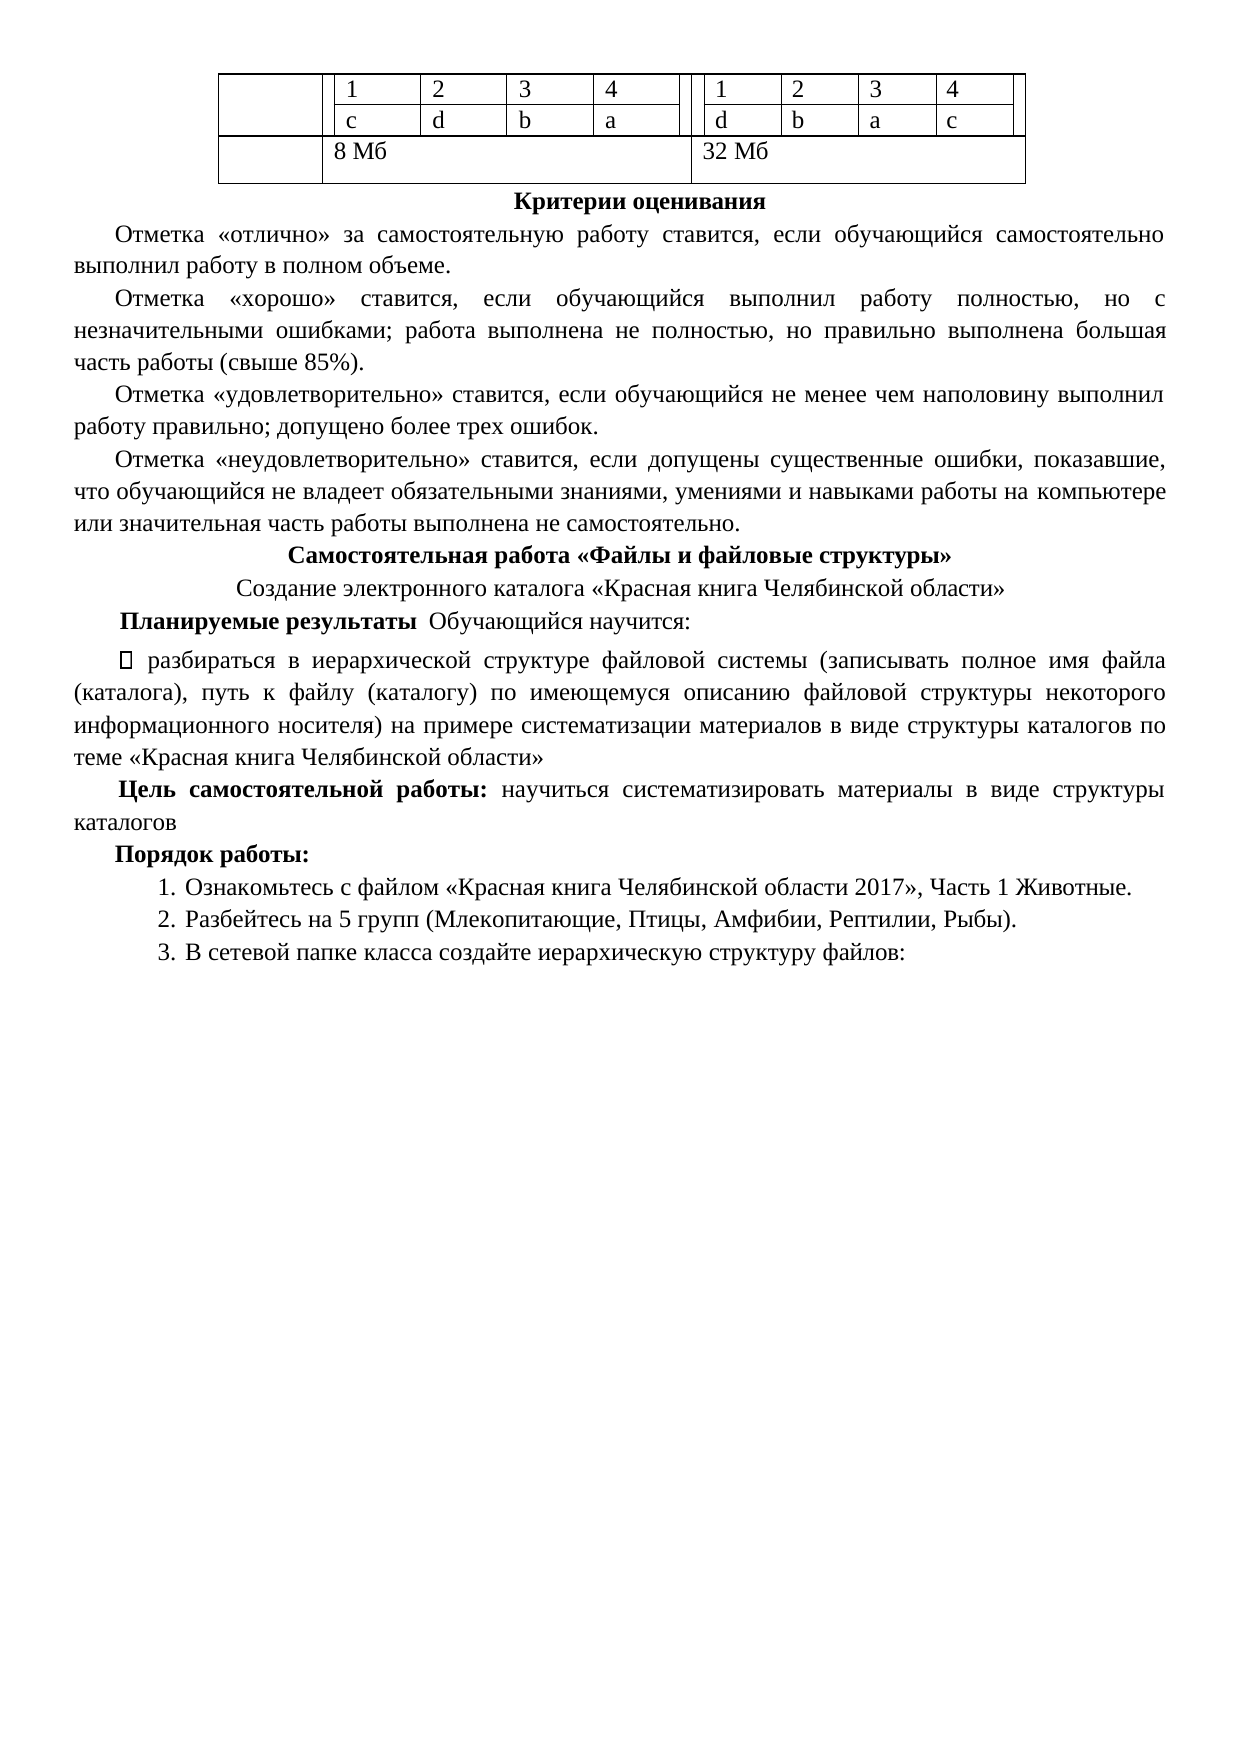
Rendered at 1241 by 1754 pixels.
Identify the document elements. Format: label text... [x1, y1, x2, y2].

text Отметка «отлично» за самостоятельную работу ставится, если обучающийся самостоятельно выполнил работу в полном объеме. [73, 219, 1165, 279]
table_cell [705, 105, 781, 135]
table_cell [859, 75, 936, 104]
text Планируемые результаты Обучающийся научится: [119, 606, 1181, 635]
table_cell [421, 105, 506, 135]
subtitle Самостоятельная работа «Файлы и файловые структуры» [58, 540, 1181, 569]
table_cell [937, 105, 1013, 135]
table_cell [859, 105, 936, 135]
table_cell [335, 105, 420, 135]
list В сетевой папке класса создайте иерархическую структуру файлов: [157, 937, 1181, 966]
list Разбейтесь на 5 групп (Млекопитающие, Птицы, Амфибии, Рептилии, Рыбы). [157, 904, 1181, 933]
text Критерии оценивания [514, 186, 1181, 215]
text разбираться в иерархической структуре файловой системы (записывать полное имя файла (каталога), путь к файлу (каталогу) по имеющемуся описанию файловой структуры некоторого информационного носителя) на примере систематизации материалов в виде структуры каталогов по теме «Красная книга Челябинской области» [73, 645, 1167, 771]
text Отметка «неудовлетворительно» ставится, если допущены существенные ошибки, показавшие, что обучающийся не владеет обязательными знаниями, умениями и навыками работы на компьютере или значительная часть работы выполнена не самостоятельно. [73, 444, 1166, 536]
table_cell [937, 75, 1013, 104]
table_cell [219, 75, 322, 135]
text Цель самостоятельной работы: научиться систематизировать материалы в виде структуры каталогов [73, 774, 1165, 836]
subtitle Порядок работы: [114, 839, 1181, 868]
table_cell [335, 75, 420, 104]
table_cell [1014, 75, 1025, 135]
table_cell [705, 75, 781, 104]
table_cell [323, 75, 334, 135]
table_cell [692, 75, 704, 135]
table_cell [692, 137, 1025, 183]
text Создание электронного каталога «Красная книга Челябинской области» [60, 573, 1181, 602]
picture [120, 651, 132, 669]
text Отметка «хорошо» ставится, если обучающийся выполнил работу полностью, но с незначительными ошибками; работа выполнена не полностью, но правильно выполнена большая часть работы (свыше 85%). [73, 283, 1166, 375]
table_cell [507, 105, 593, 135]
list Ознакомьтесь с файлом «Красная книга Челябинской области 2017», Часть 1 Животные. [157, 872, 1181, 901]
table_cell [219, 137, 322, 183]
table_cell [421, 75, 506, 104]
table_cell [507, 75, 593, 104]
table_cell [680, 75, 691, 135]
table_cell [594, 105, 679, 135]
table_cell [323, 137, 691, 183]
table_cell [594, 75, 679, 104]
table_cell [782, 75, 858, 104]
text Отметка «удовлетворительно» ставится, если обучающийся не менее чем наполовину выполнил работу правильно; допущено более трех ошибок. [73, 379, 1165, 440]
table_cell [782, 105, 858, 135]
